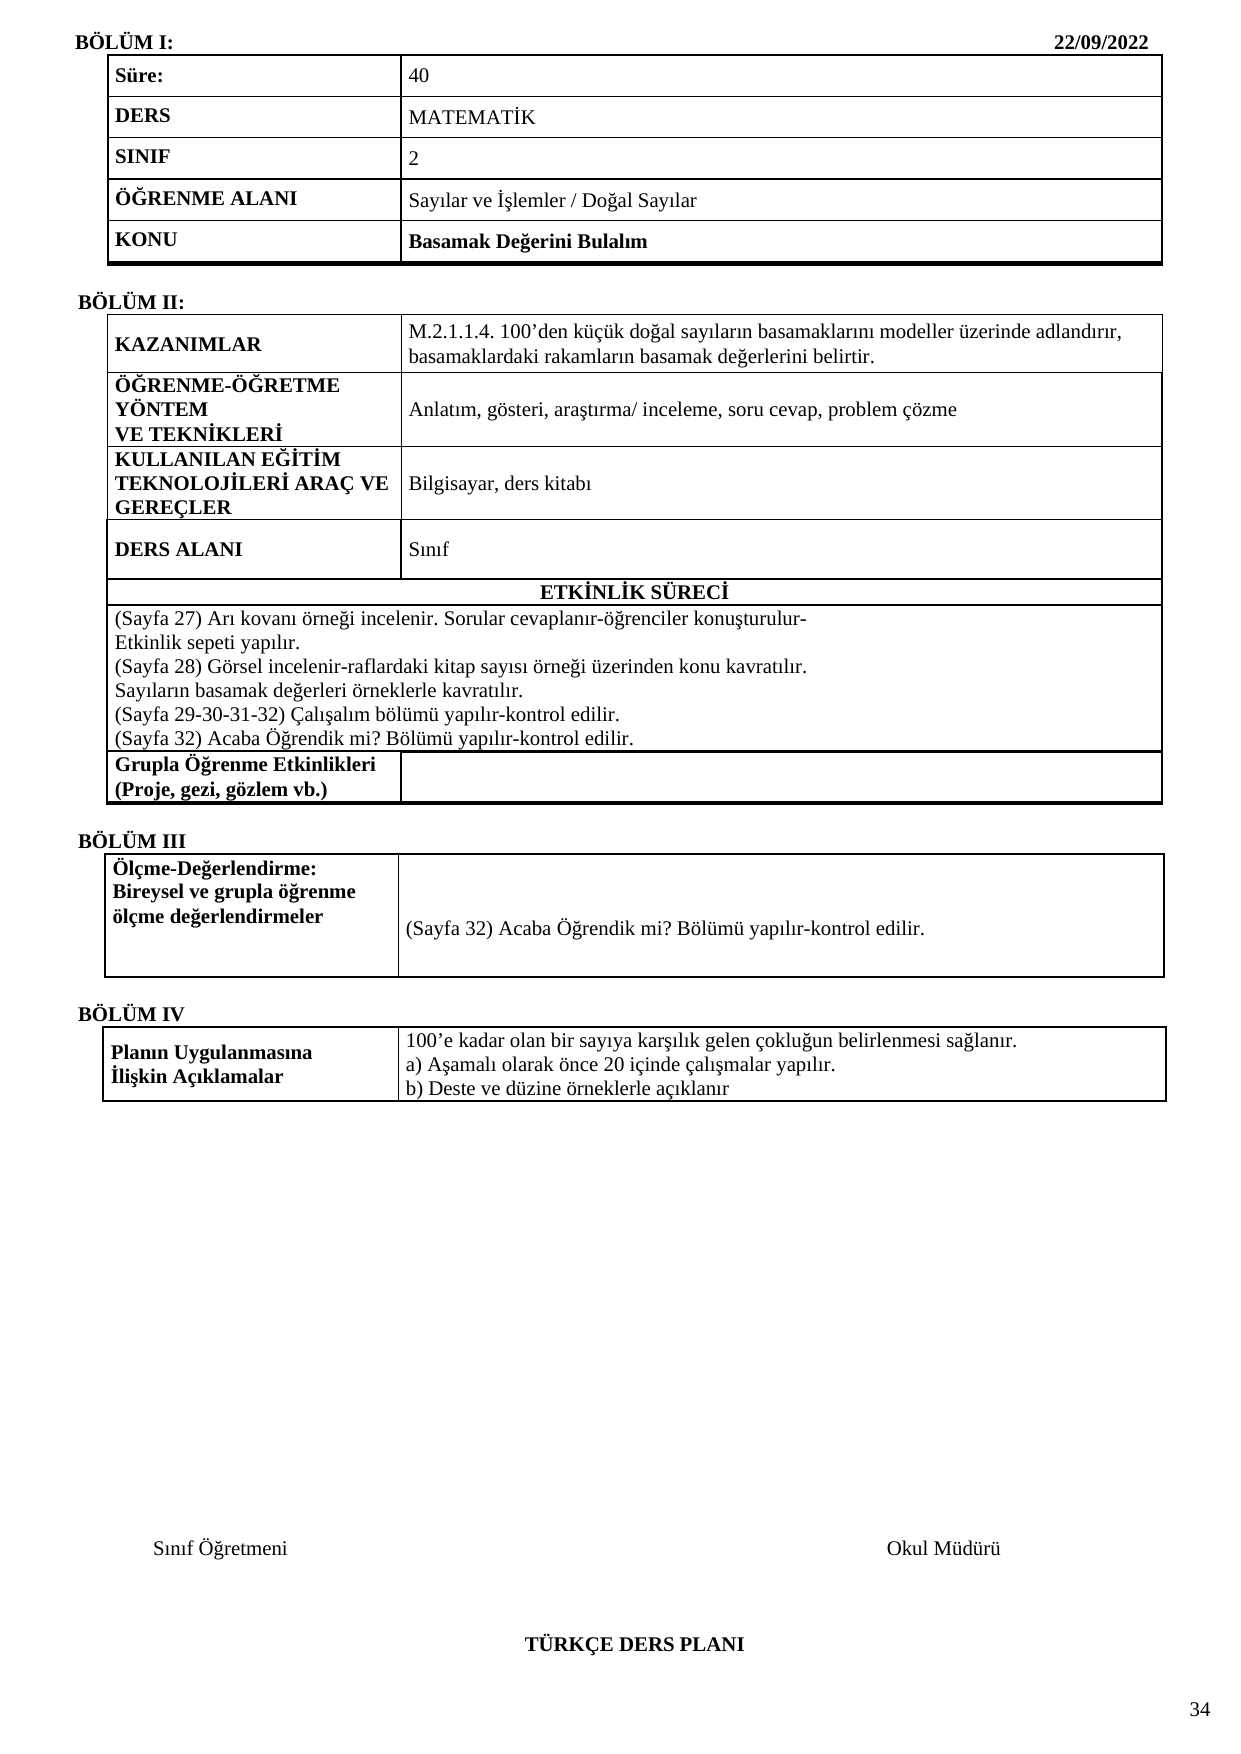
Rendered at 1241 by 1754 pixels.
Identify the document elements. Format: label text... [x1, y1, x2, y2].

subtitle BÖLÜM IV [59, 1002, 1210, 1026]
table_header Ölçme-Değerlendirme: Bireysel ve grupla öğrenme ölçme değerlendirmeler [106, 855, 398, 976]
table_header Planın Uygulanmasına İlişkin Açıklamalar [104, 1028, 398, 1100]
table_cell SINIF [109, 138, 400, 178]
text BÖLÜM I: 22/09/2022 [59, 30, 1210, 54]
text BÖLÜM II: [59, 290, 1210, 314]
table_cell ÖĞRENME-ÖĞRETME YÖNTEM VE TEKNİKLERİ [108, 373, 401, 446]
table_cell Sayılar ve İşlemler / Doğal Sayılar [402, 180, 1161, 219]
table_cell KONU [109, 221, 400, 261]
table_cell Bilgisayar, ders kitabı [402, 447, 1161, 519]
table_header M.2.1.1.4. 100’den küçük doğal sayıların basamaklarını modeller üzerinde adlandırır, basamaklardaki rakamların basamak değerlerini belirtir. [402, 315, 1162, 372]
table_cell Anlatım, gösteri, araştırma/ inceleme, soru cevap, problem çözme [402, 373, 1161, 446]
table_header (Sayfa 32) Acaba Öğrendik mi? Bölümü yapılır-kontrol edilir. [399, 855, 1163, 976]
table_header Süre: [109, 56, 400, 96]
table_header 100’e kadar olan bir sayıya karşılık gelen çokluğun belirlenmesi sağlanır. a) Aşamalı olarak önce 20 içinde çalışmalar yapılır. b) Deste ve düzine örneklerle açıklanır [399, 1028, 1165, 1100]
text Sınıf Öğretmeni Okul Müdürü [59, 1535, 1210, 1559]
table_cell ETKİNLİK SÜRECİ [108, 580, 1161, 604]
table_cell DERS [109, 97, 400, 137]
table_cell (Sayfa 27) Arı kovanı örneği incelenir. Sorular cevaplanır-öğrenciler konuşturulur- Etkinlik sepeti yapılır. (Sayfa 28) Görsel incelenir-raflardaki kitap sayısı örneği üzerinden konu kavratılır. Sayıların basamak değerleri örneklerle kavratılır. (Sayfa 29-30-31-32) Çalışalım bölümü yapılır-kontrol edilir. (Sayfa 32) Acaba Öğrendik mi? Bölümü yapılır-kontrol edilir. [108, 606, 1161, 750]
table_cell Sınıf [402, 520, 1161, 578]
table_cell ÖĞRENME ALANI [109, 180, 400, 219]
table_cell Grupla Öğrenme Etkinlikleri (Proje, gezi, gözlem vb.) [108, 752, 400, 801]
table_header 40 [402, 56, 1161, 96]
table_cell DERS ALANI [108, 520, 400, 578]
table_header KAZANIMLAR [108, 315, 401, 372]
table_cell [402, 753, 1161, 801]
table_cell KULLANILAN EĞİTİM TEKNOLOJİLERİ ARAÇ VE GEREÇLER [108, 447, 401, 519]
table_cell 2 [402, 138, 1161, 178]
table_cell Basamak Değerini Bulalım [402, 221, 1161, 261]
text TÜRKÇE DERS PLANI [59, 1632, 1210, 1656]
subtitle BÖLÜM III [59, 829, 1210, 853]
table_cell MATEMATİK [402, 97, 1161, 137]
